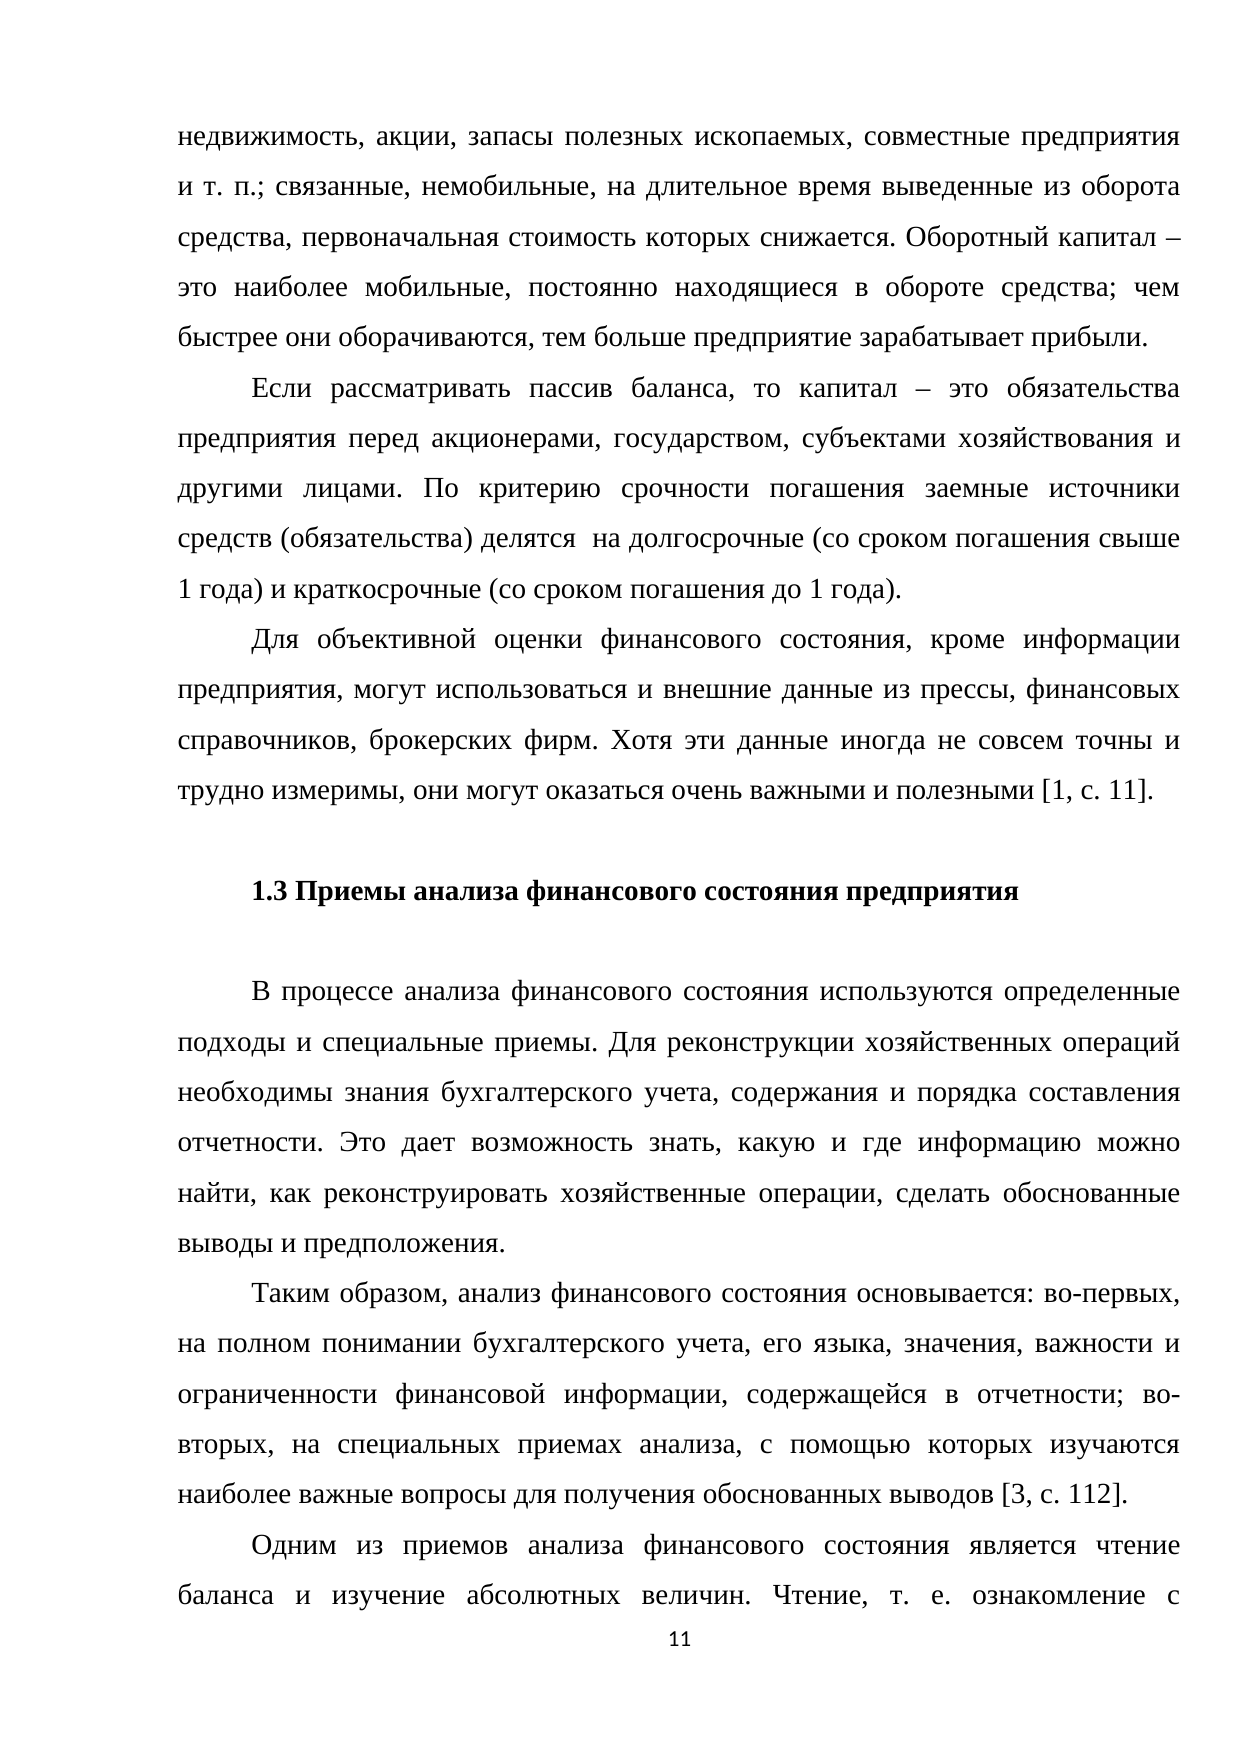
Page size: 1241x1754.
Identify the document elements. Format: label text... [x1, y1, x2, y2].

text Таким образом, анализ финансового состояния основывается: во-первых, на полном понимании бухгалтерского учета, его языка, значения, важности и ограниченности финансовой информации, содержащейся в отчетности; во-вторых, на специальных приемах анализа, с помощью которых изучаются наиболее важные вопросы для получения обоснованных выводов [3, с. 112]. [177, 1275, 1181, 1510]
text 1.3 Приемы анализа финансового состояния предприятия [177, 873, 1181, 906]
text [177, 1527, 1181, 1611]
text Если рассматривать пассив баланса, то капитал – это обязательства предприятия перед акционерами, государством, субъектами хозяйствования и другими лицами. По критерию срочности погашения заемные источники средств (обязательства) делятся на долгосрочные (со сроком погашения свыше 1 года) и краткосрочные (со сроком погашения до 1 года). [177, 370, 1181, 604]
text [177, 118, 1181, 353]
text Для объективной оценки финансового состояния, кроме информации предприятия, могут использоваться и внешние данные из прессы, финансовых справочников, брокерских фирм. Хотя эти данные иногда не совсем точны и трудно измеримы, они могут оказаться очень важными и полезными [1, с. 11]. [177, 621, 1181, 806]
text В процессе анализа финансового состояния используются определенные подходы и специальные приемы. Для реконструкции хозяйственных операций необходимы знания бухгалтерского учета, содержания и порядка составления отчетности. Это дает возможность знать, какую и где информацию можно найти, как реконструировать хозяйственные операции, сделать обоснованные выводы и предположения. [177, 973, 1181, 1258]
